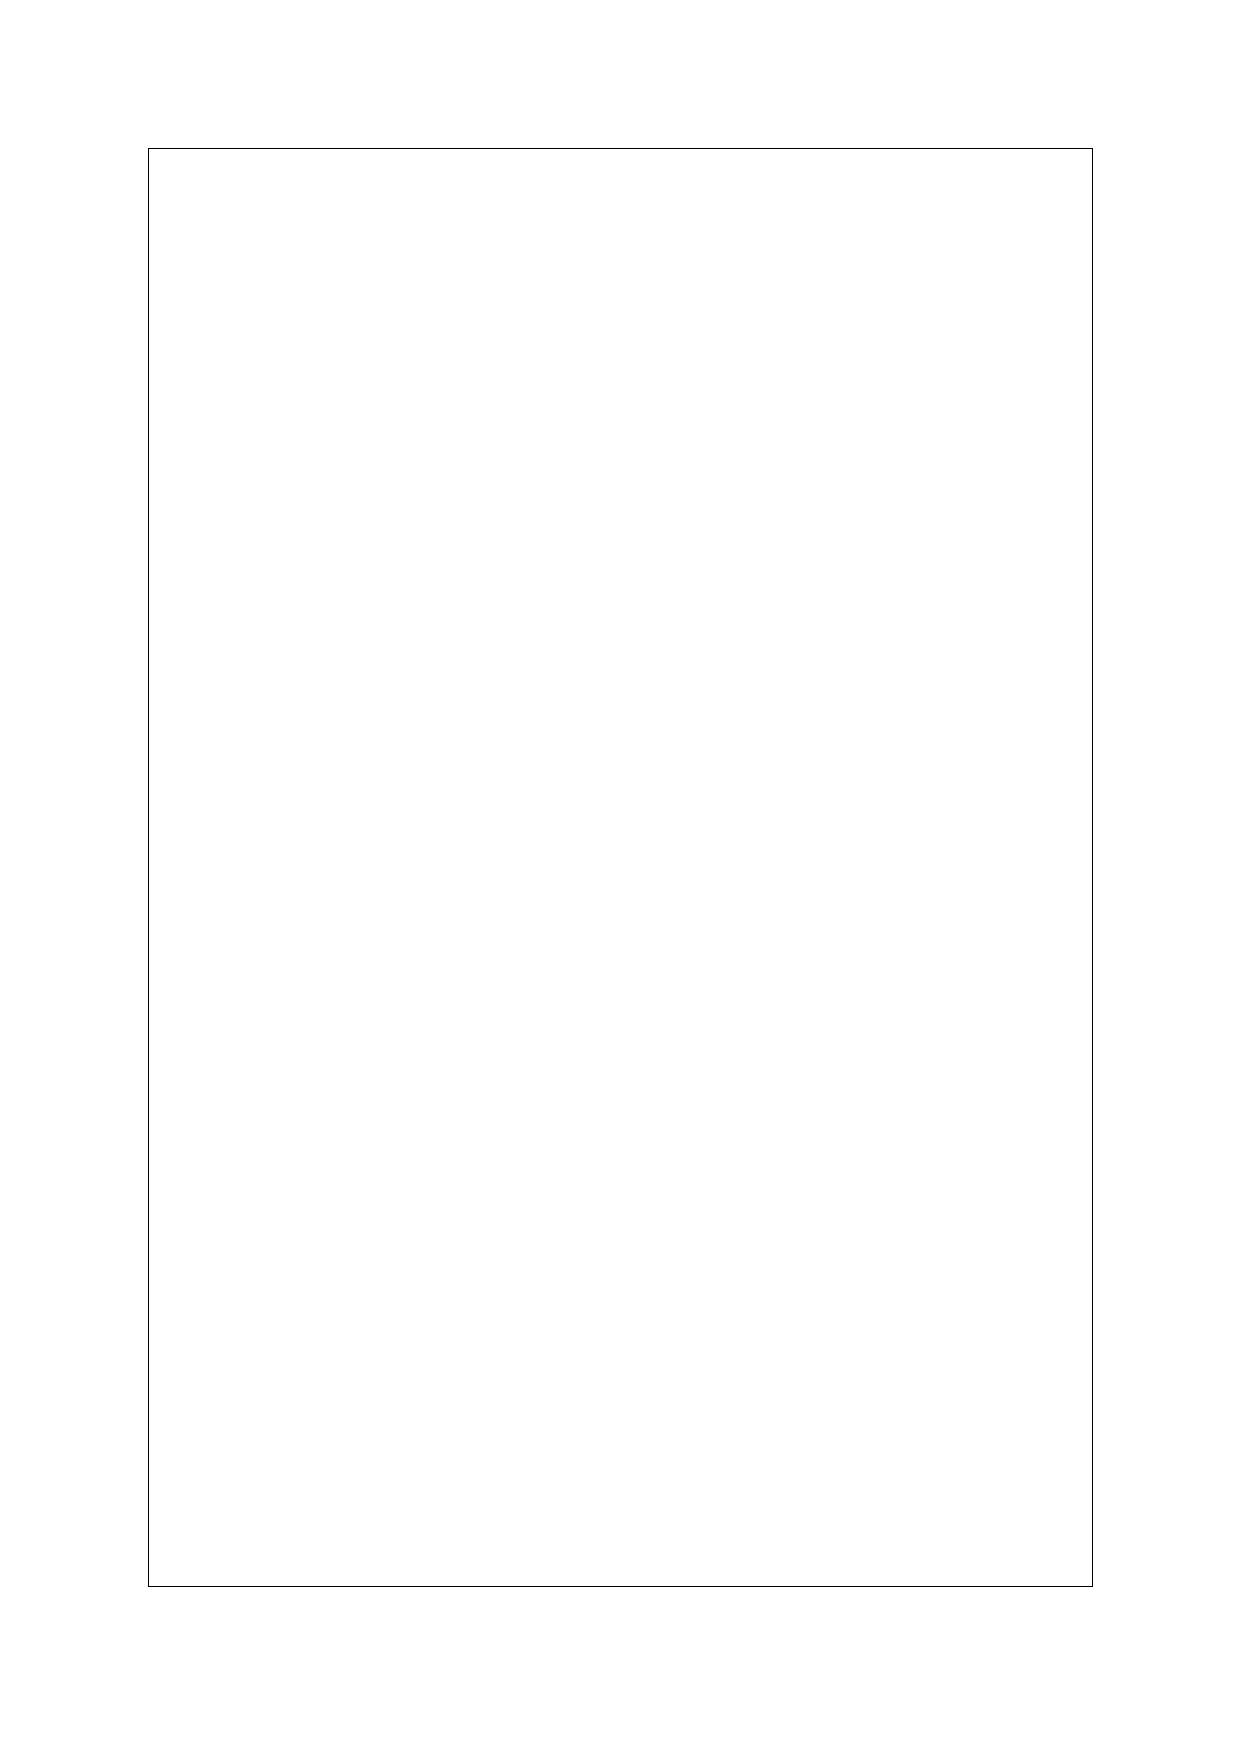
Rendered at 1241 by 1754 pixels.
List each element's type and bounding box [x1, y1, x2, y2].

table_cell [149, 149, 1092, 1586]
